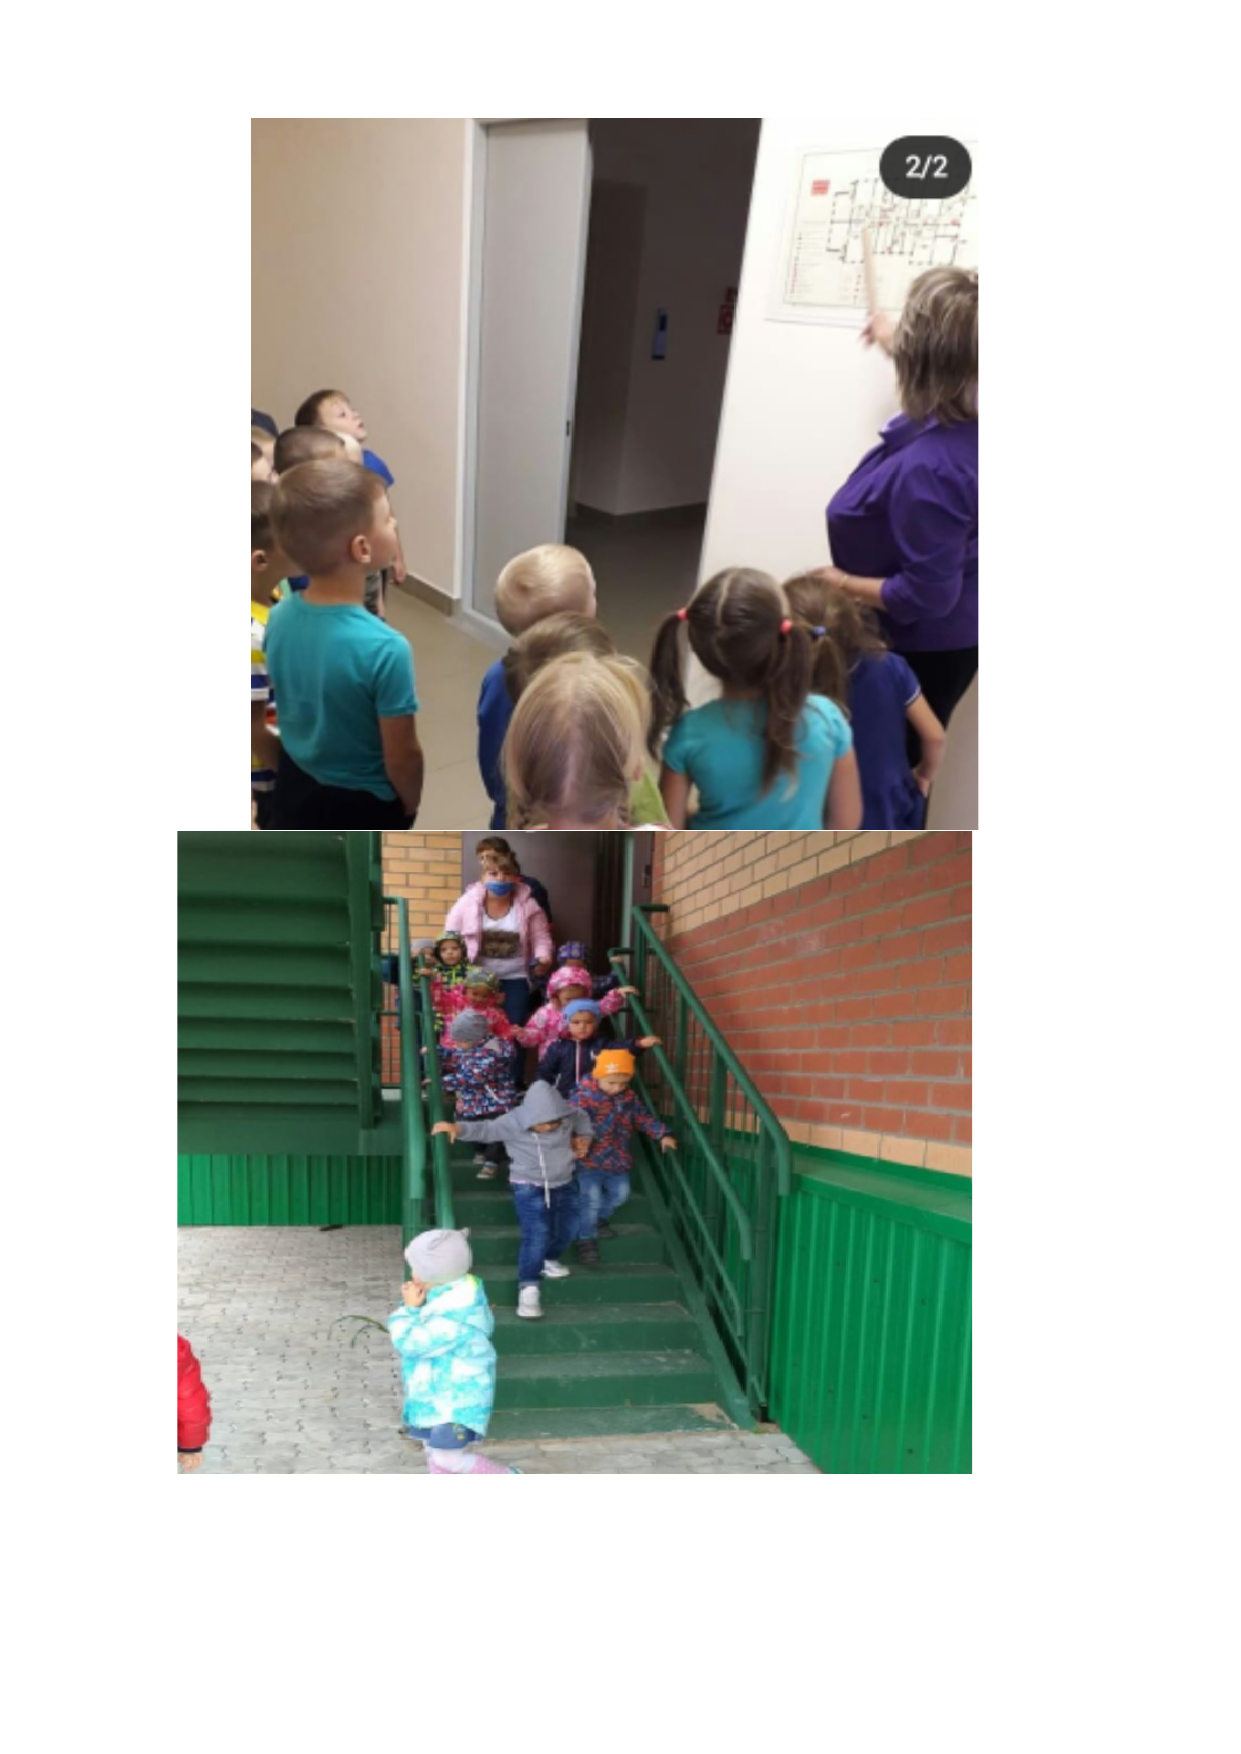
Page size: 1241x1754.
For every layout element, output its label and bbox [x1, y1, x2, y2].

picture [251, 118, 979, 830]
picture [177, 831, 973, 1474]
